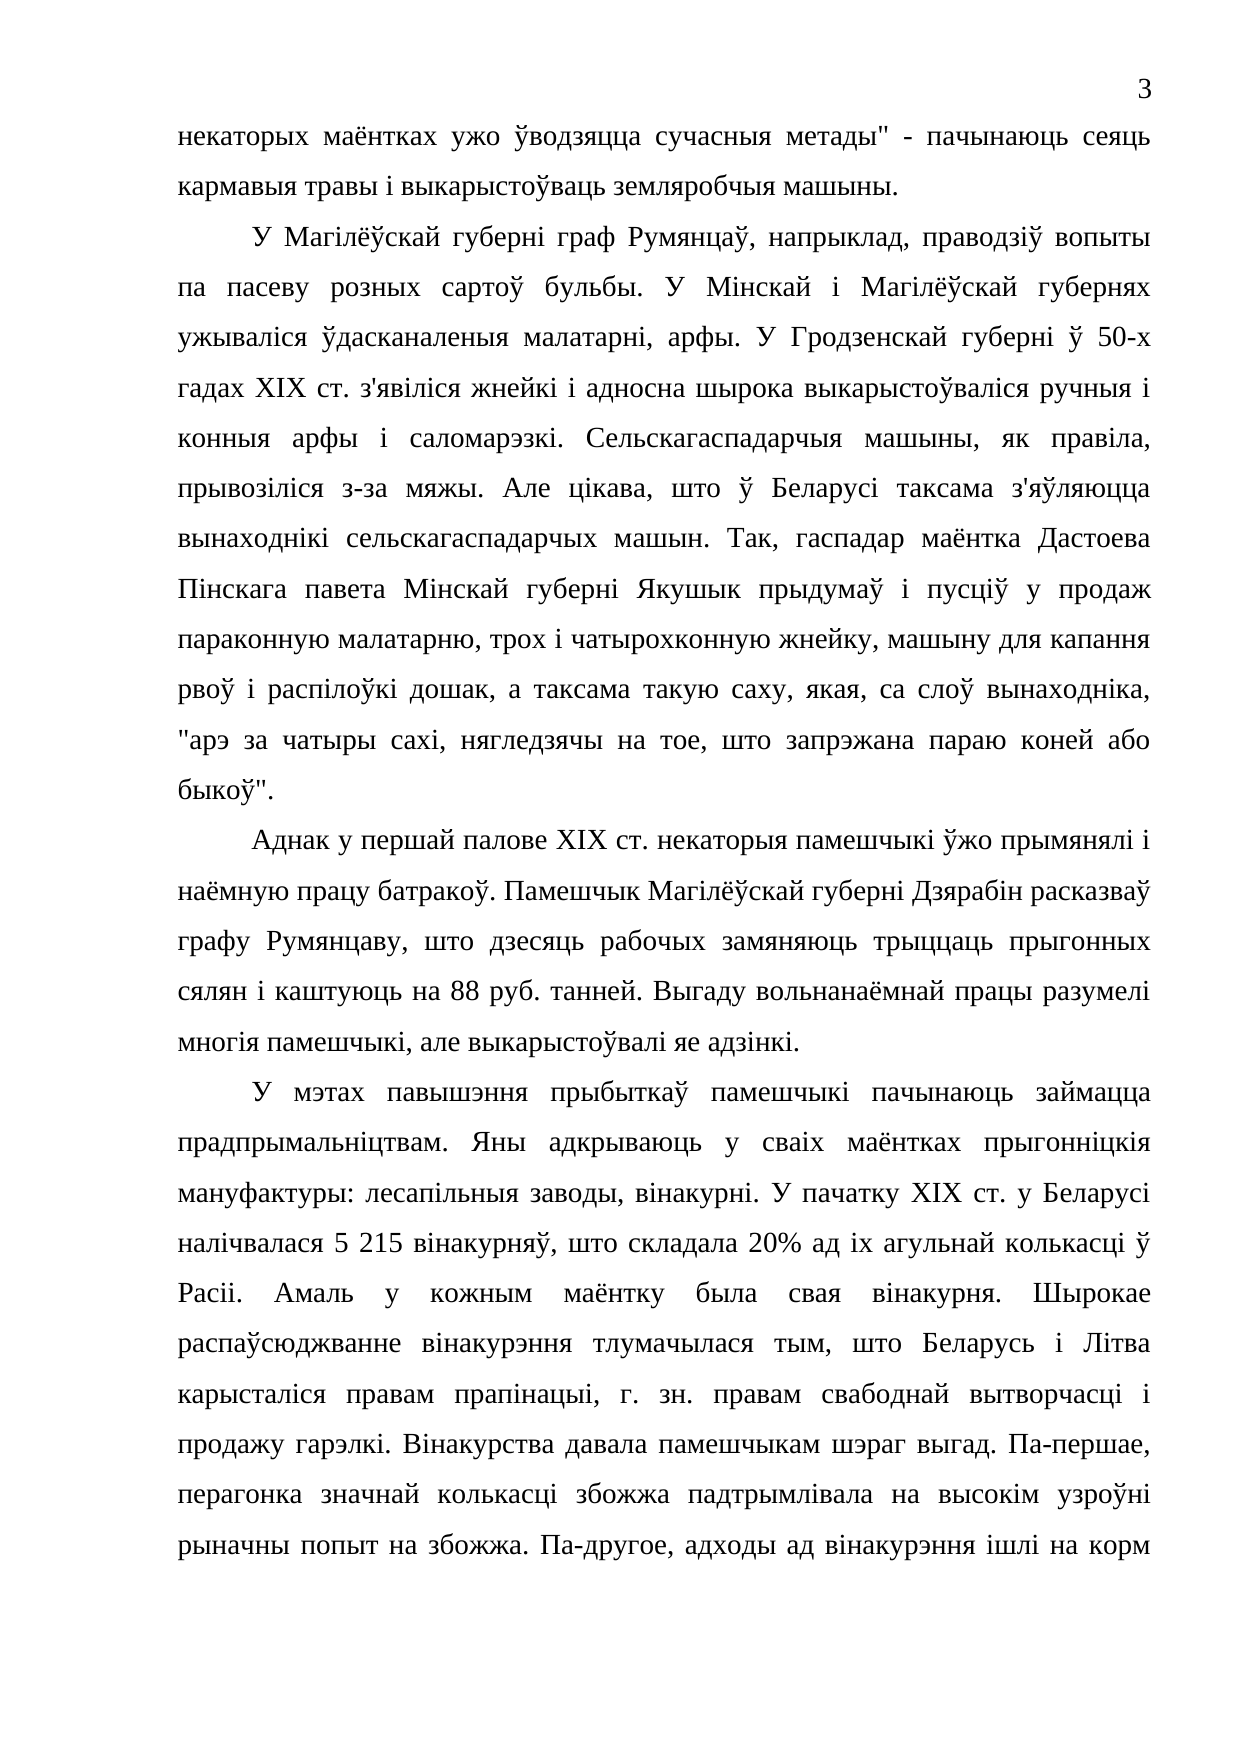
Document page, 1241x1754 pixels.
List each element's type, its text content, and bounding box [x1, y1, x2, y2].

text Аднак у першай палове ХІХ ст. некаторыя памешчыкі ўжо прымянялі і наёмную працу батракоў. Памешчык Магілёўскай губерні Дзярабін расказваў графу Румянцаву, што дзесяць рабочых замяняюць трыццаць прыгонных сялян і каштуюць на 88 руб. танней. Выгаду вольнанаёмнай працы разумелі многія памешчыкі, але выкарыстоўвалі яе адзінкі. [177, 822, 1152, 1057]
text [177, 1074, 1152, 1560]
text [177, 118, 1152, 202]
text У Магілёўскай губерні граф Румянцаў, напрыклад, праводзіў вопыты па пасеву розных сартоў бульбы. У Мінскай і Магілёўскай губернях ужываліся ўдасканаленыя малатарні, арфы. У Гродзенскай губерні ў 50-х гадах ХІХ ст. з'явіліся жнейкі і адносна шырока выкарыстоўваліся ручныя і конныя арфы і саломарэзкі. Сельскагаспадарчыя машыны, як правіла, прывозіліся з-за мяжы. Але цікава, што ў Беларусі таксама з'яўляюцца вынаходнікі сельскагаспадарчых машын. Так, гаспадар маёнтка Дастоева Пінскага павета Мінскай губерні Якушык прыдумаў і пусціў у продаж параконную малатарню, трох і чатырохконную жнейку, машыну для капання рвоў і распілоўкі дошак, а таксама такую саху, якая, са слоў вынаходніка, "арэ за чатыры сахі, нягледзячы на тое, што запрэжана параю коней або быкоў". [177, 219, 1152, 806]
